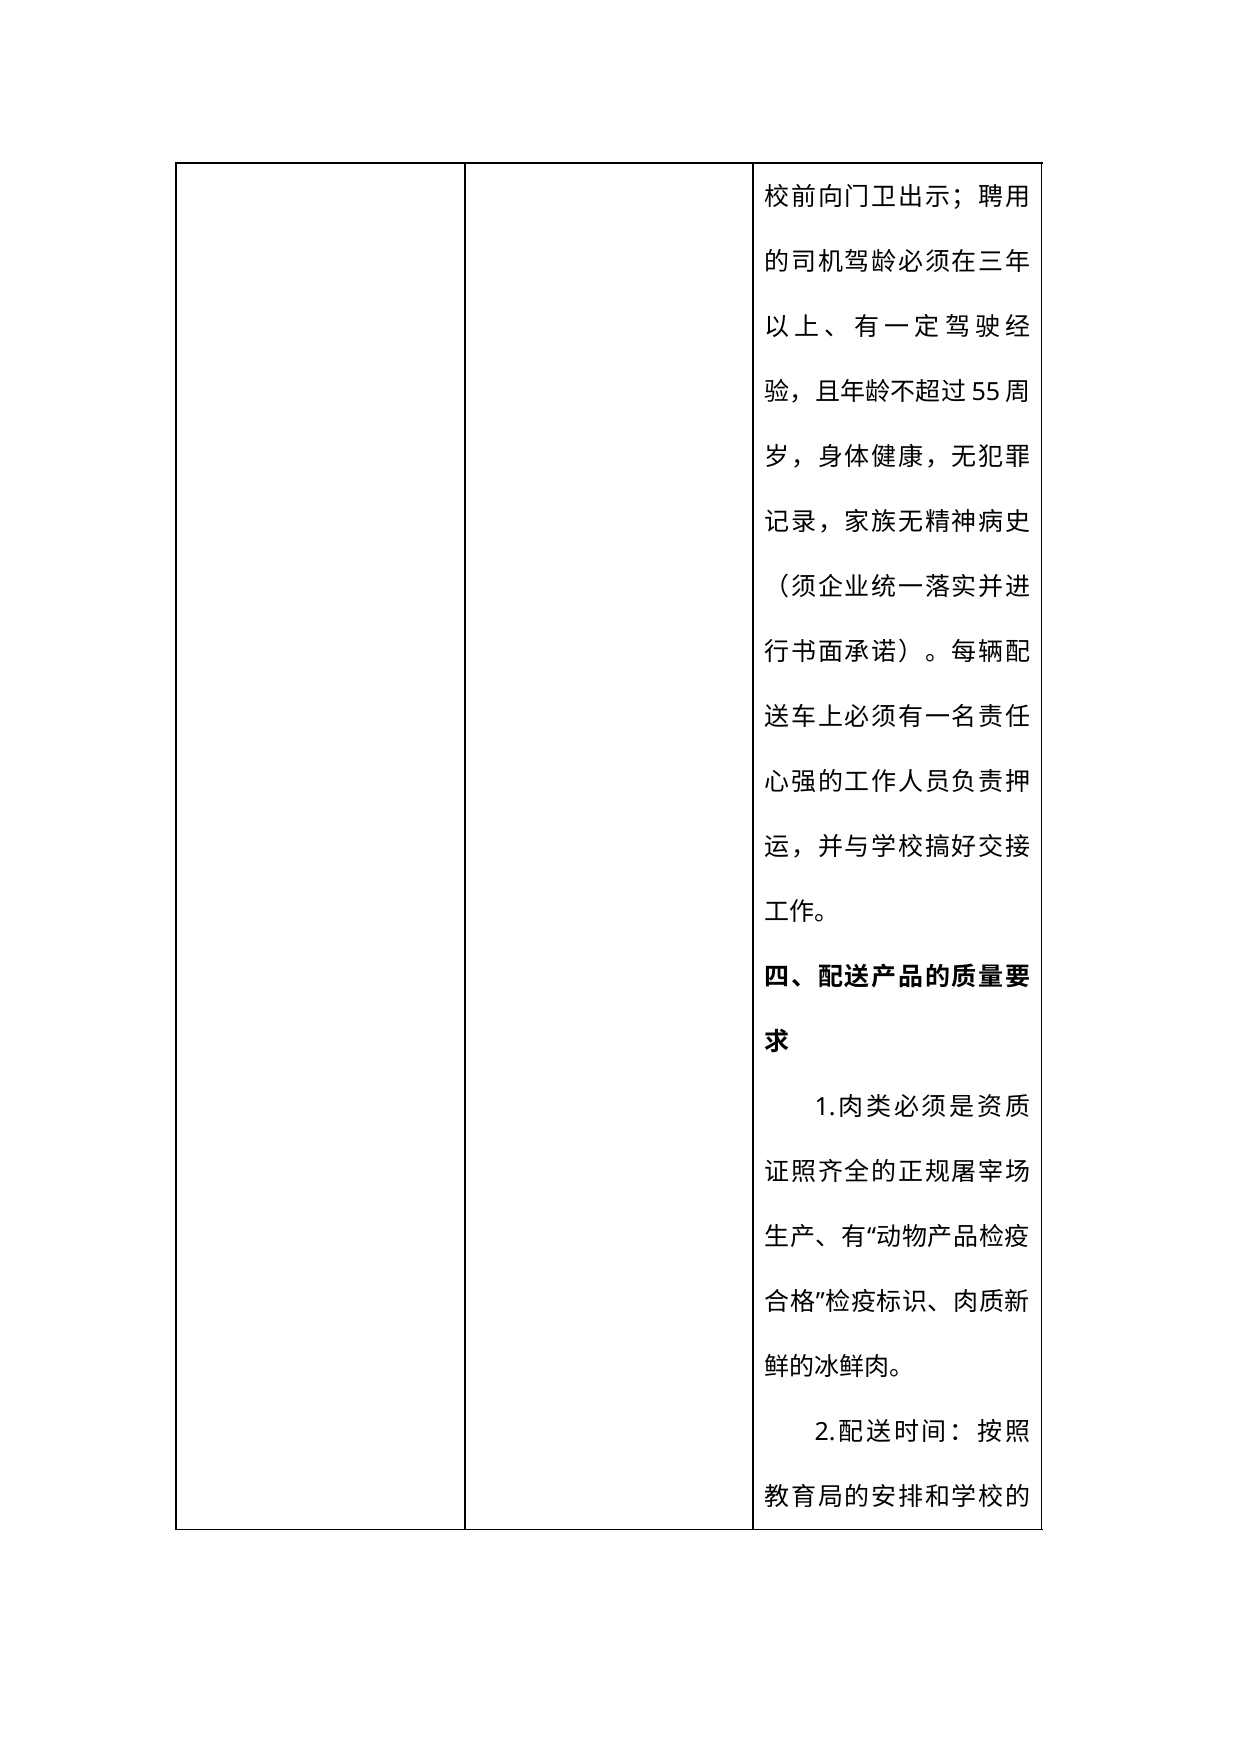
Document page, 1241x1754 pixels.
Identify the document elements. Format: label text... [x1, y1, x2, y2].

table_cell 1 [177, 164, 464, 1528]
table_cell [754, 164, 1041, 1528]
table_cell [466, 164, 752, 1528]
